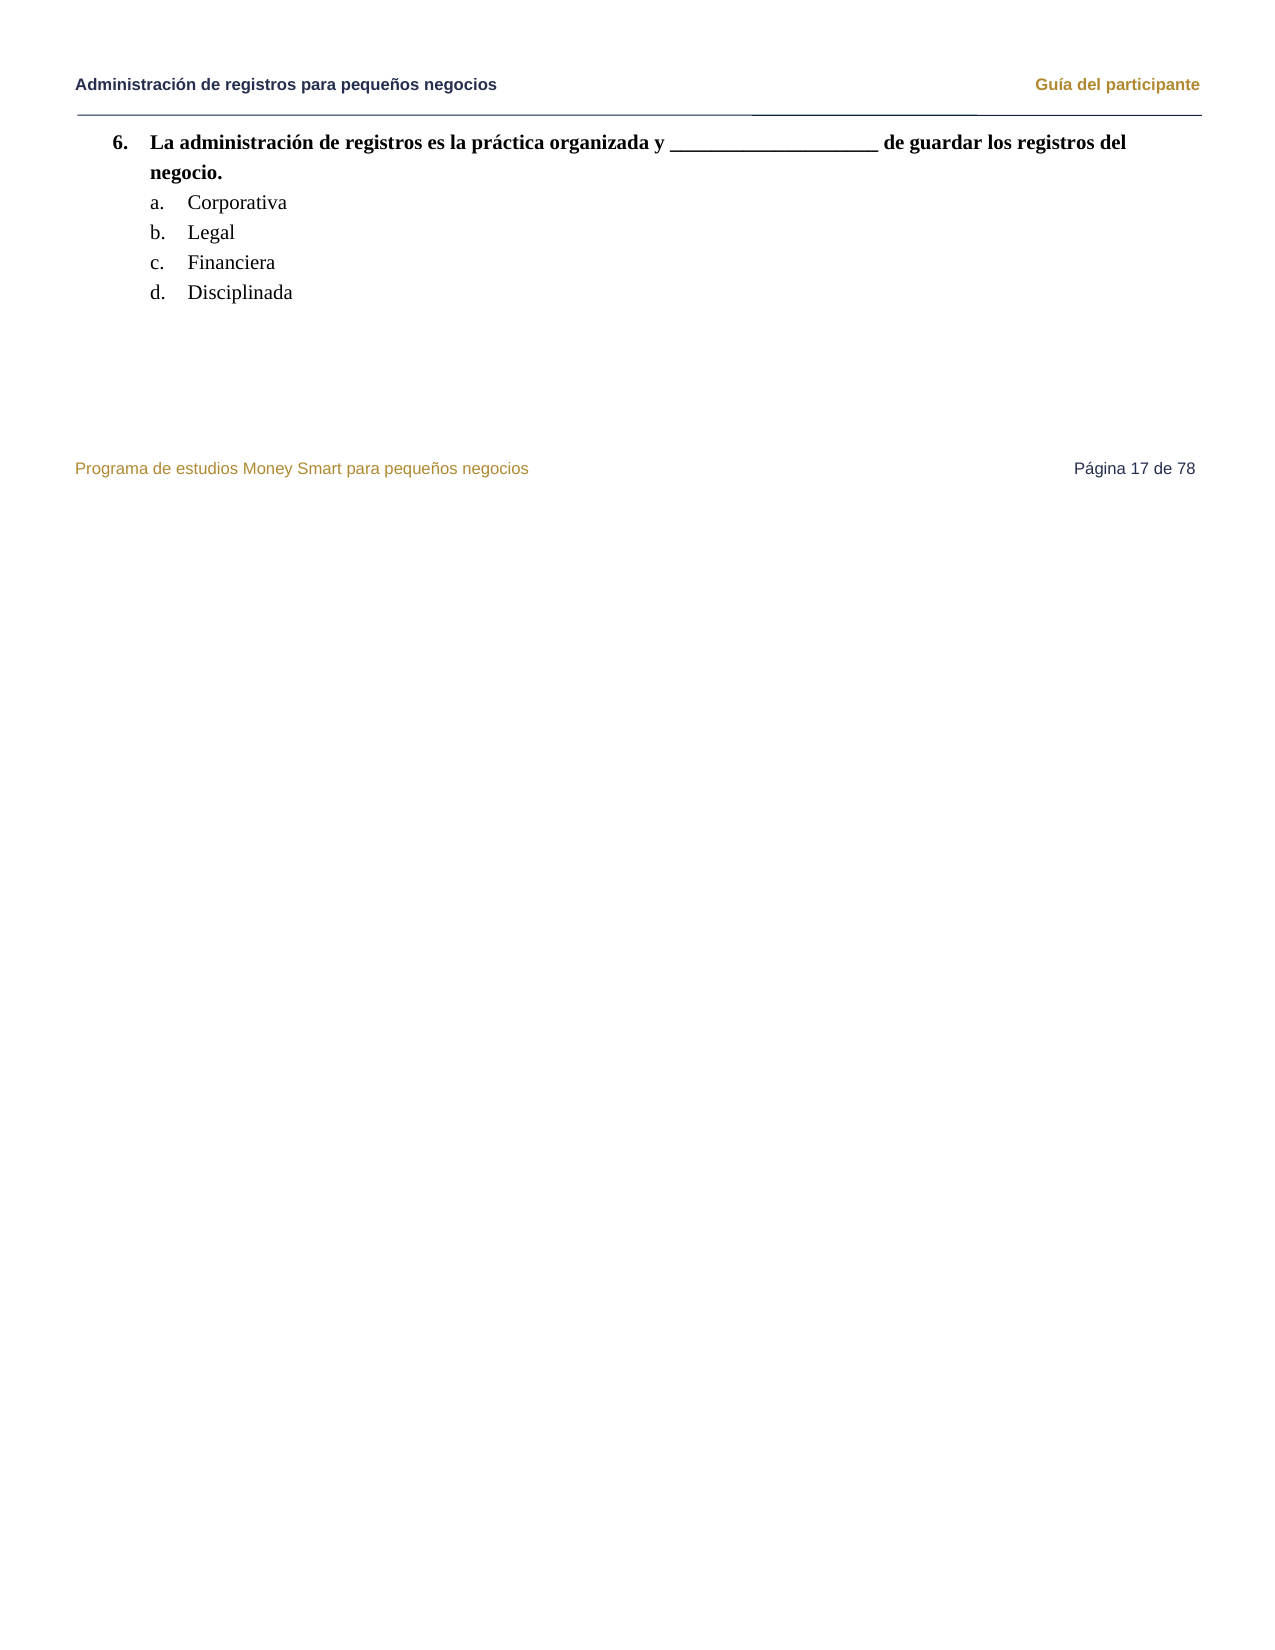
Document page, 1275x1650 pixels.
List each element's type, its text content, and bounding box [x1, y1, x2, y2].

picture [75, 0, 1202, 289]
list Legal [150, 220, 1200, 244]
list Disciplinada [150, 280, 1200, 304]
list Financiera [150, 250, 1200, 274]
list Corporativa [150, 190, 1200, 214]
list La administración de registros es la práctica organizada y ____________________ de guardar los registros del negocio. [112, 130, 1200, 184]
